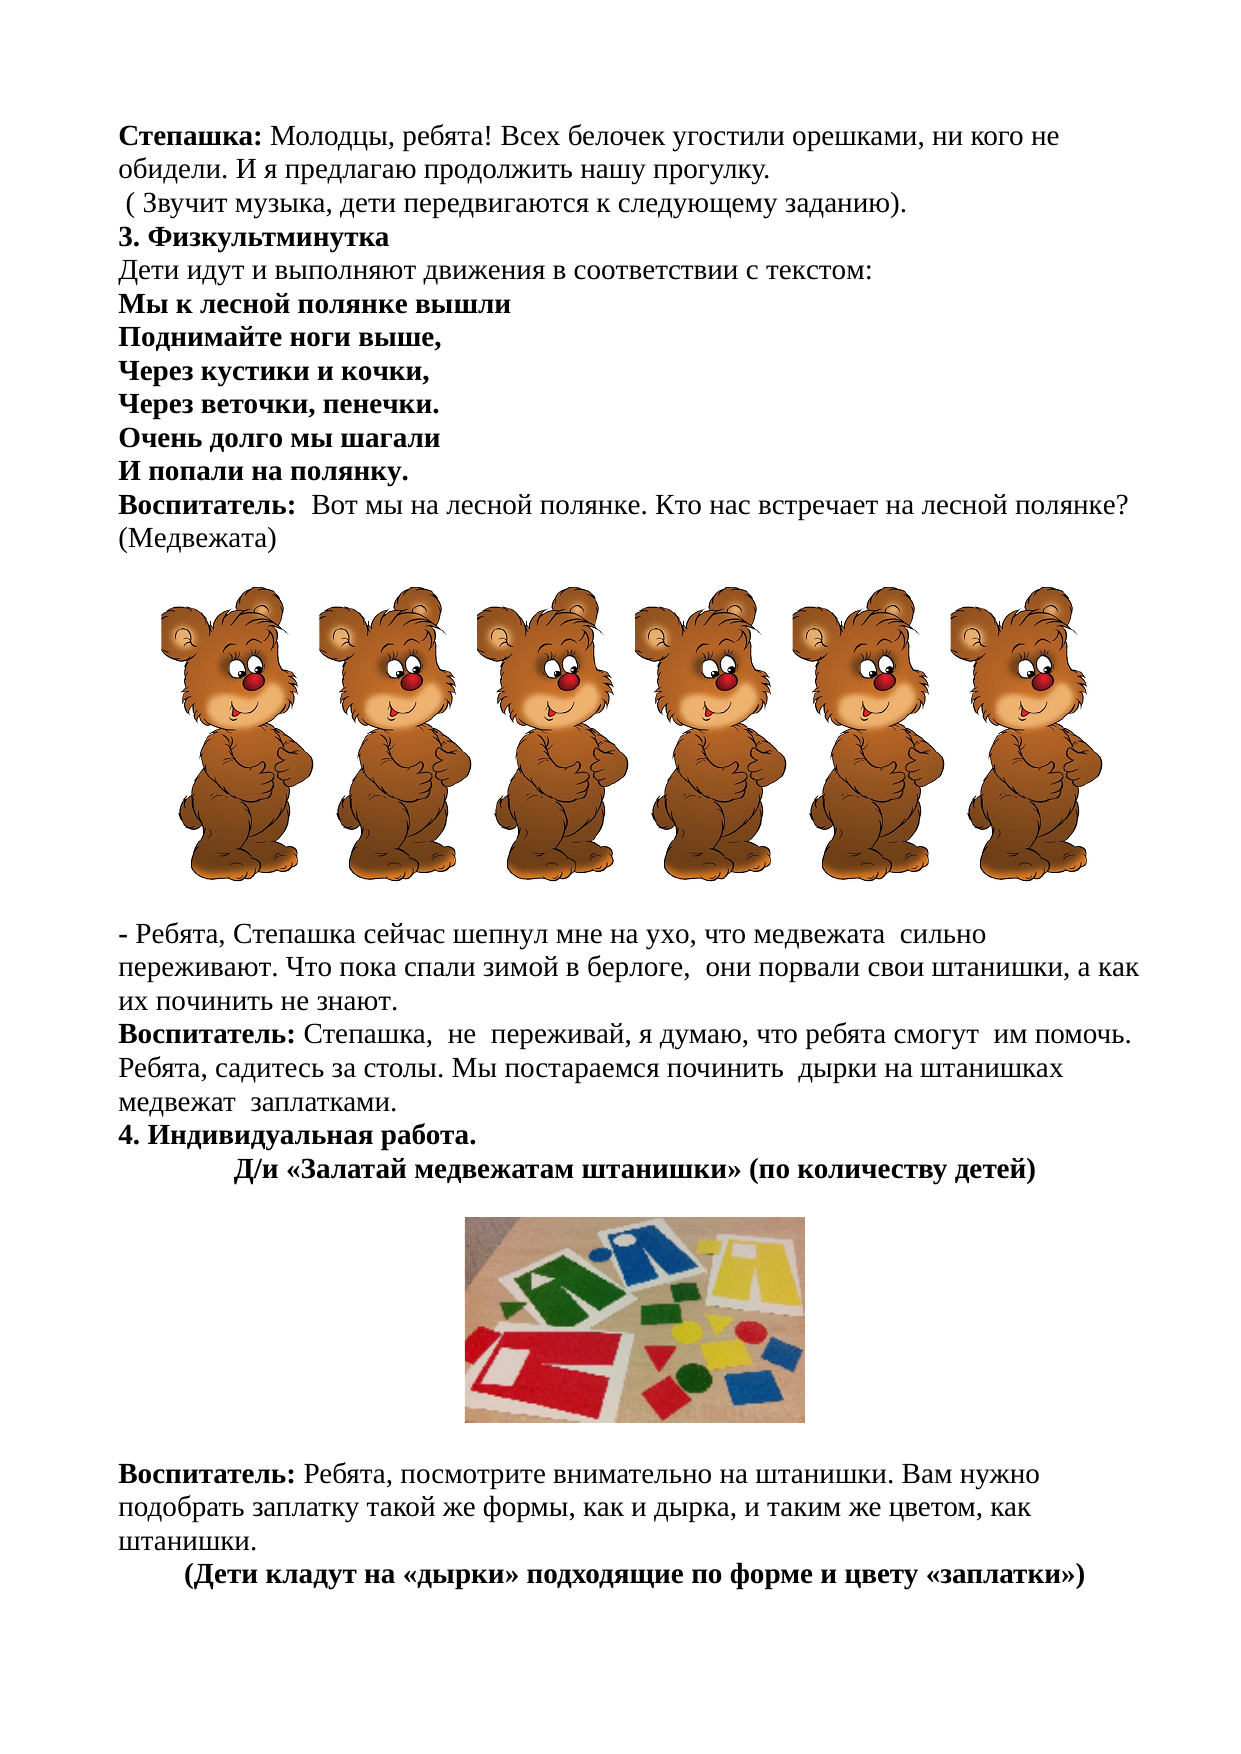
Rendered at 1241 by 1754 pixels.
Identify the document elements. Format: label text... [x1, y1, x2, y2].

text Через веточки, пенечки. [118, 386, 1152, 420]
text Воспитатель: Степашка, не переживай, я думаю, что ребята смогут им помочь. Ребята, садитесь за столы. Мы постараемся починить дырки на штанишках медвежат заплатками. [118, 1017, 1152, 1117]
text Дети идут и выполняют движения в соответствии с текстом: [118, 252, 1152, 286]
text ( Звучит музыка, дети передвигаются к следующему заданию). [118, 185, 1152, 219]
picture [161, 587, 1109, 883]
text 3. Физкультминутка [118, 219, 1152, 252]
text Мы к лесной полянке вышли [118, 286, 1152, 319]
text - Ребята, Степашка сейчас шепнул мне на ухо, что медвежата сильно переживают. Что пока спали зимой в берлоге, они порвали свои штанишки, а как их починить не знают. [118, 916, 1152, 1017]
text (Дети кладут на «дырки» подходящие по форме и цвету «заплатки») [118, 1557, 1152, 1590]
text Воспитатель: Ребята, посмотрите внимательно на штанишки. Вам нужно подобрать заплатку такой же формы, как и дырка, и таким же цветом, как штанишки. [118, 1456, 1152, 1557]
picture [464, 1217, 805, 1423]
text Д/и «Залатай медвежатам штанишки» (по количеству детей) [118, 1151, 1152, 1184]
text Через кустики и кочки, [118, 353, 1152, 386]
text 4. Индивидуальная работа. [118, 1117, 1152, 1151]
text Очень долго мы шагали [118, 420, 1152, 453]
text Поднимайте ноги выше, [118, 319, 1152, 353]
text И попали на полянку. [118, 453, 1152, 487]
text Воспитатель: Вот мы на лесной полянке. Кто нас встречает на лесной полянке? (Медвежата) [277, 487, 1152, 554]
text Степашка: Молодцы, ребята! Всех белочек угостили орешками, ни кого не обидели. И я предлагаю продолжить нашу прогулку. [118, 118, 1152, 185]
